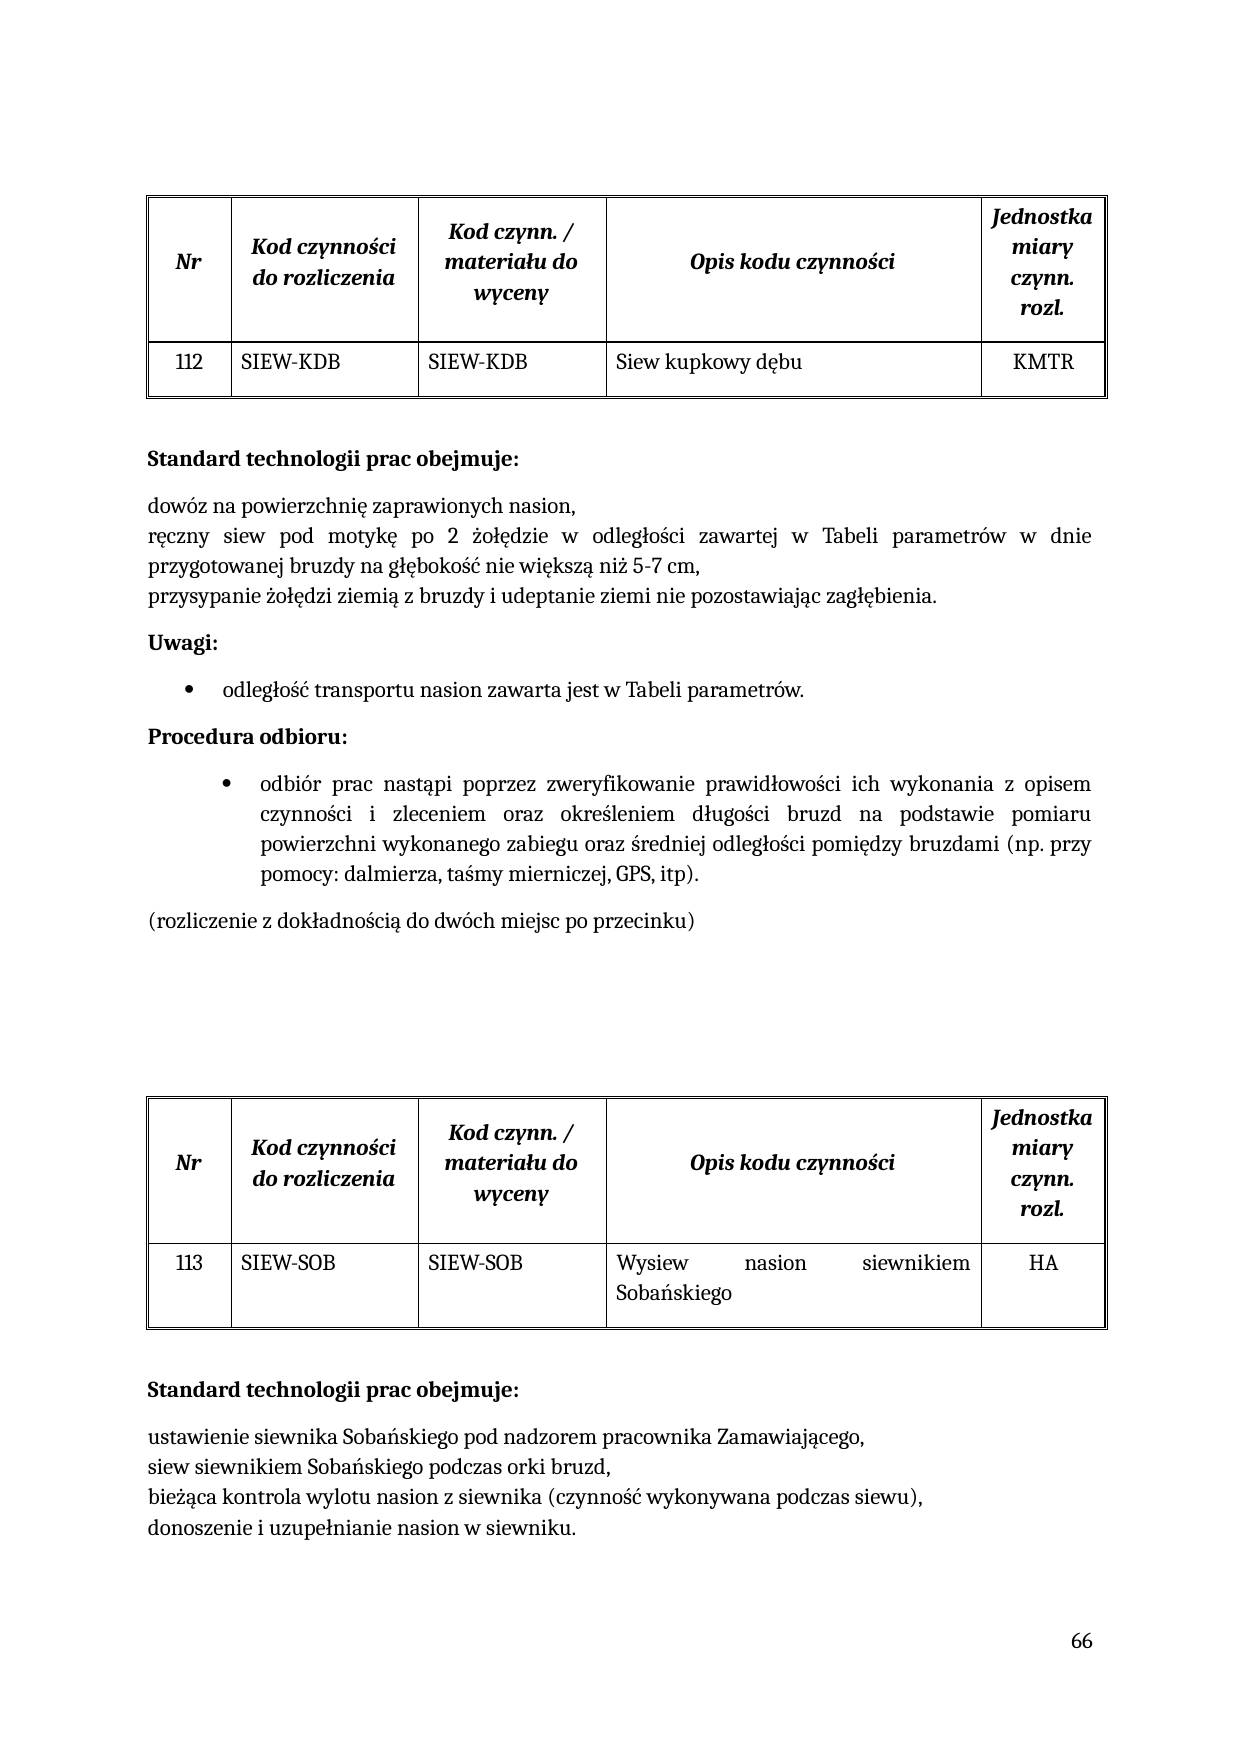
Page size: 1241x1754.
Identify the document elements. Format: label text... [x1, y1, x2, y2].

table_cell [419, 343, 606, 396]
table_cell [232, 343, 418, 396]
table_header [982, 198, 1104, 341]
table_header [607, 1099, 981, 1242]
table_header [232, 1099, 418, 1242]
list donoszenie i uzupełnianie nasion w siewniku. [148, 1514, 1093, 1541]
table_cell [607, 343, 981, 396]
text Standard technologii prac obejmuje: [148, 1377, 1093, 1403]
list bieżąca kontrola wylotu nasion z siewnika (czynność wykonywana podczas siewu), [148, 1484, 1093, 1510]
list ustawienie siewnika Sobańskiego pod nadzorem pracownika Zamawiającego, [148, 1424, 1093, 1450]
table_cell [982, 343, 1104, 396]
text Procedura odbioru: [148, 724, 1093, 750]
list siew siewnikiem Sobańskiego podczas orki bruzd, [148, 1454, 1093, 1480]
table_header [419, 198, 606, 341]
list przysypanie żołędzi ziemią z bruzdy i udeptanie ziemi nie pozostawiając zagłębienia. [148, 583, 1093, 609]
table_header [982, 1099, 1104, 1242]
list odbiór prac nastąpi poprzez zweryfikowanie prawidłowości ich wykonania z opisem czynności i zleceniem oraz określeniem długości bruzd na podstawie pomiaru powierzchni wykonanego zabiegu oraz średniej odległości pomiędzy bruzdami (np. przy pomocy: dalmierza, taśmy mierniczej, GPS, itp). [223, 771, 1093, 887]
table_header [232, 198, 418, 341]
text Standard technologii prac obejmuje: [148, 446, 1093, 472]
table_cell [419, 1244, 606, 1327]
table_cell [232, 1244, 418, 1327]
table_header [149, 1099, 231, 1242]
text (rozliczenie z dokładnością do dwóch miejsc po przecinku) [148, 908, 1093, 934]
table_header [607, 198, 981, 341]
list ręczny siew pod motykę po 2 żołędzie w odległości zawartej w Tabeli parametrów w dnie przygotowanej bruzdy na głębokość nie większą niż 5-7 cm, [148, 523, 1093, 579]
list dowóz na powierzchnię zaprawionych nasion, [148, 492, 1093, 519]
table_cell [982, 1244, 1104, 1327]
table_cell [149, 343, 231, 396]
text Uwagi: [148, 630, 1093, 656]
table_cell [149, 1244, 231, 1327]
list odległość transportu nasion zawarta jest w Tabeli parametrów. [185, 677, 1093, 703]
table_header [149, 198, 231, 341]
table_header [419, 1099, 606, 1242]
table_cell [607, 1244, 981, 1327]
